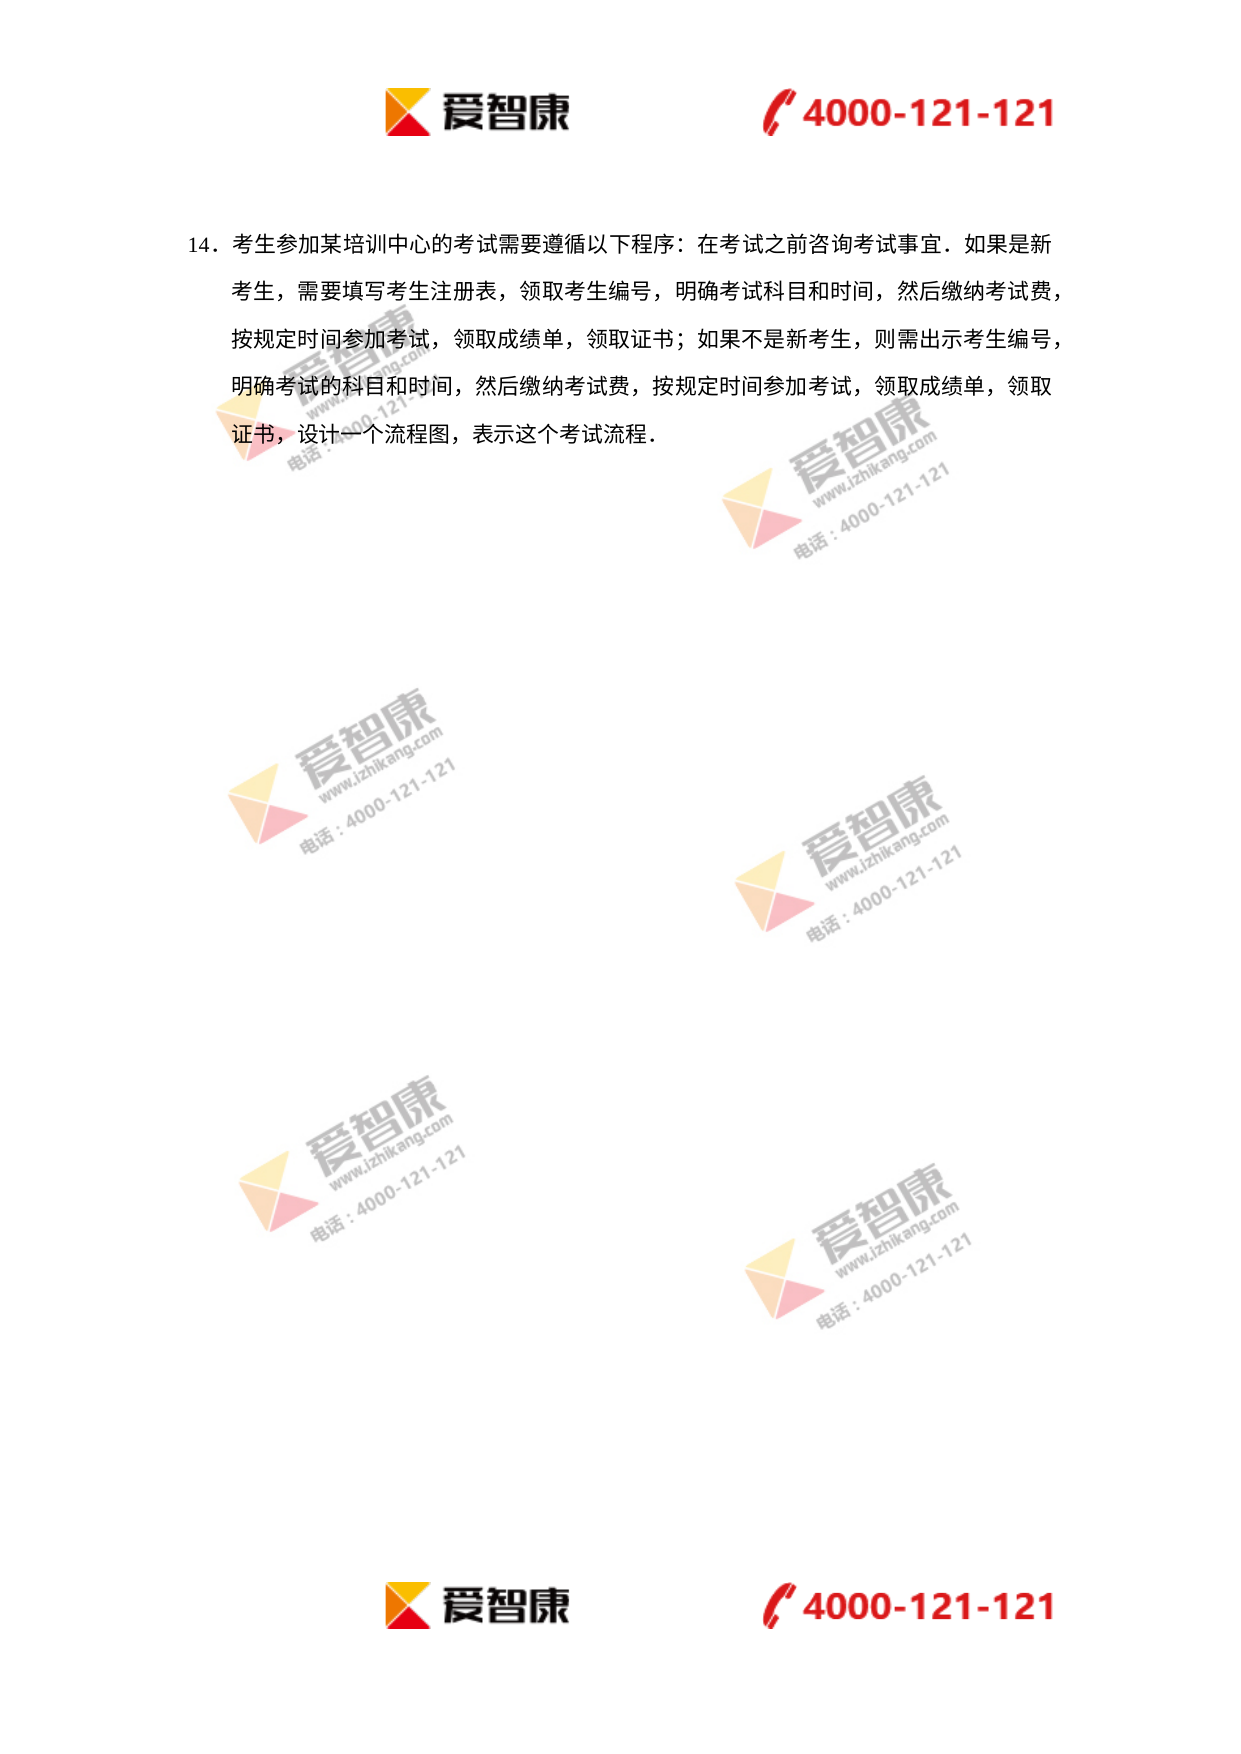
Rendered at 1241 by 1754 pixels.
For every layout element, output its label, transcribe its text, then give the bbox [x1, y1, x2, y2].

picture [645, 448, 1029, 617]
picture [668, 1106, 1052, 1387]
picture [762, 1582, 1053, 1629]
picture [762, 88, 1053, 136]
picture [385, 88, 570, 136]
text 14．考生参加某培训中心的考试需要遵循以下程序：在考试之前咨询考试事宜．如果是新考生，需要填写考生注册表，领取考生编号，明确考试科目和时间，然后缴纳考试费，按规定时间参加考试，领取成绩单，领取证书；如果不是新考生，则需出示考生编号，明确考试的科目和时间，然后缴纳考试费，按规定时间参加考试，领取成绩单，领取证书，设计一个流程图，表示这个考试流程． [187, 227, 1053, 448]
picture [162, 1018, 546, 1300]
picture [139, 247, 523, 529]
picture [151, 631, 536, 912]
picture [385, 1582, 570, 1629]
picture [658, 718, 1042, 1000]
